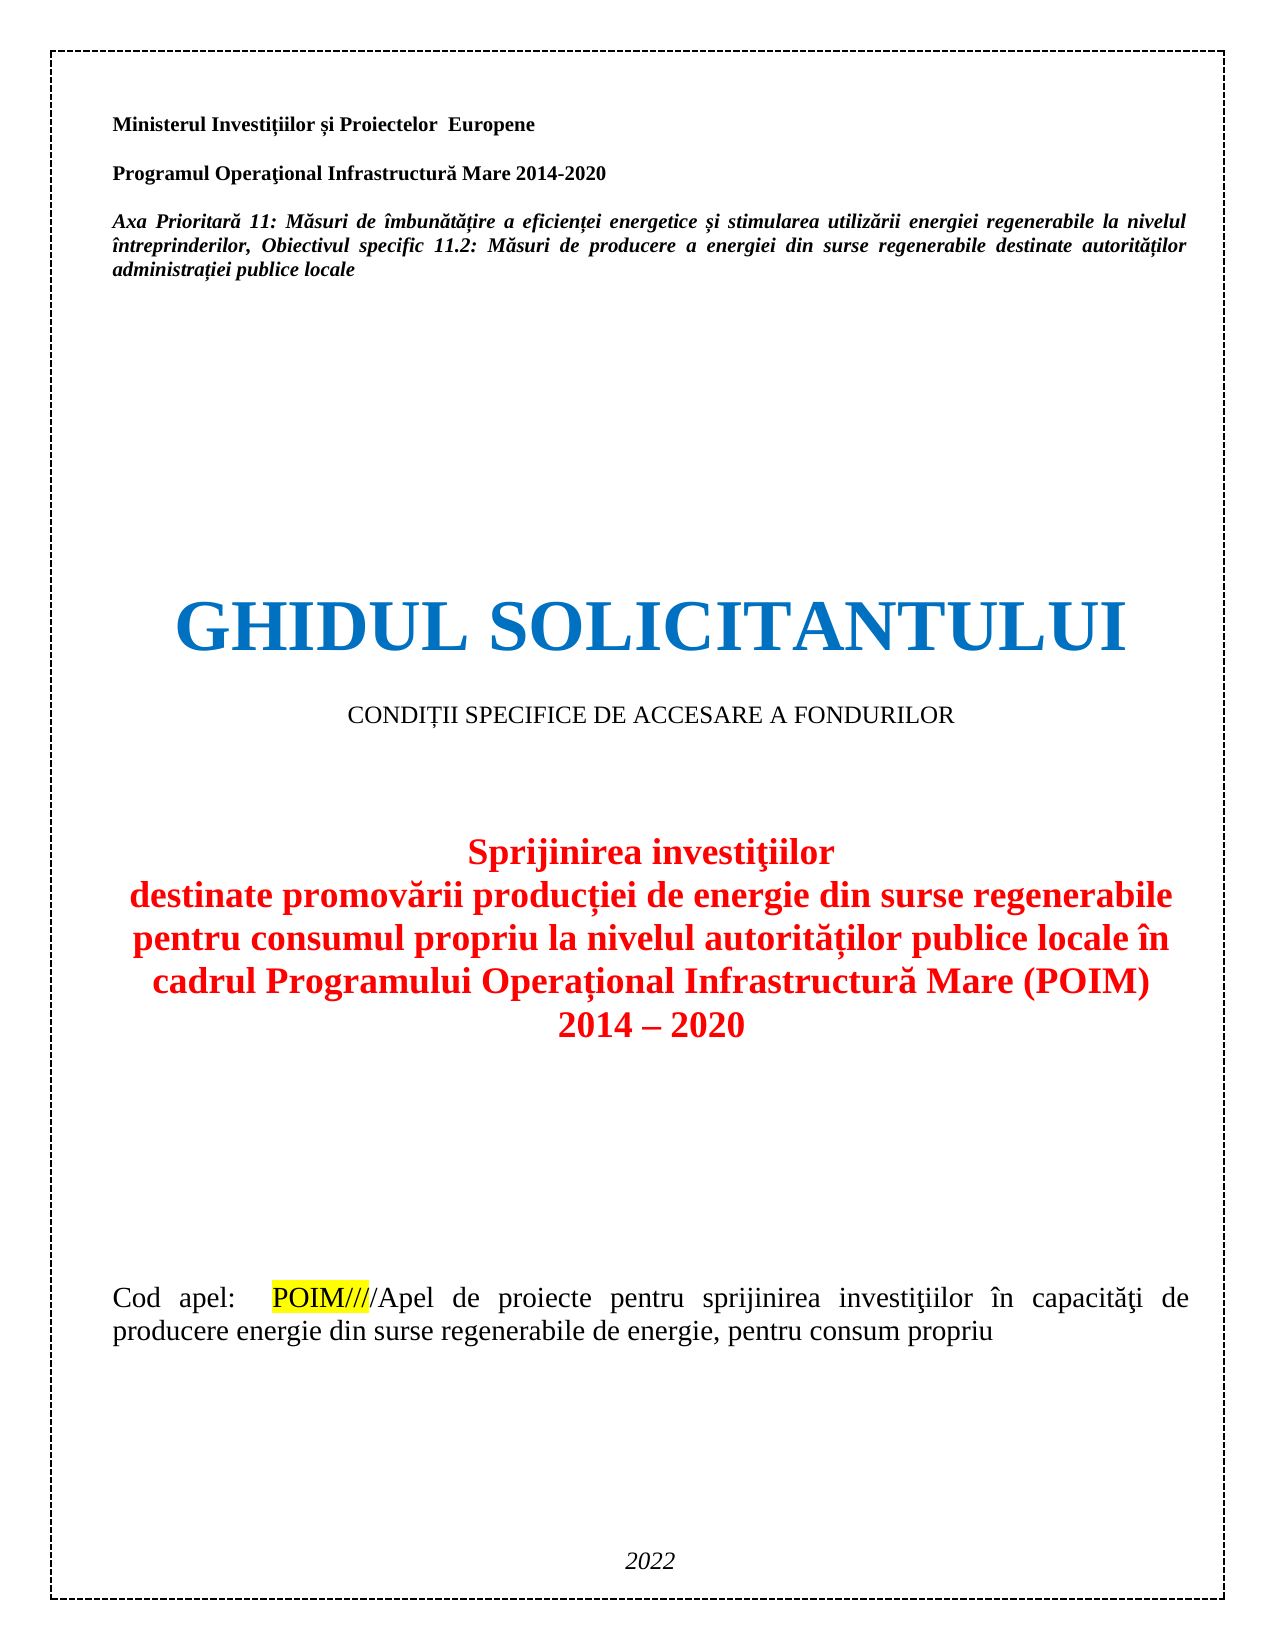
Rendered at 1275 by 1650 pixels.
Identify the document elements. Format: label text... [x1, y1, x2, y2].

text CONDIȚII SPECIFICE DE ACCESARE A FONDURILOR [112, 700, 1191, 729]
text Cod apel: POIM////Apel de proiecte pentru sprijinirea investiţiilor în capacităţi de producere energie din surse regenerabile de energie, pentru consum propriu [112, 1280, 1191, 1347]
text Programul Operaţional Infrastructură Mare 2014-2020 [112, 161, 1191, 184]
text Sprijinirea investiţiilor [112, 829, 1191, 873]
text Axa Prioritară 11: Măsuri de îmbunătățire a eficienței energetice și stimularea utilizării energiei regenerabile la nivelul întreprinderilor, Obiectivul specific 11.2: Măsuri de producere a energiei din surse regenerabile destinate autorităților administrației publice locale [112, 209, 1191, 281]
text destinate promovării producției de energie din surse regenerabile pentru consumul propriu la nivelul autorităților publice locale în cadrul Programului Operațional Infrastructură Mare (POIM) 2014 – 2020 [112, 873, 1191, 1045]
text 2022 [112, 1546, 1191, 1575]
text Ministerul Investițiilor și Proiectelor Europene [112, 112, 1191, 136]
text GHIDUL SOLICITANTULUI [112, 583, 1191, 667]
